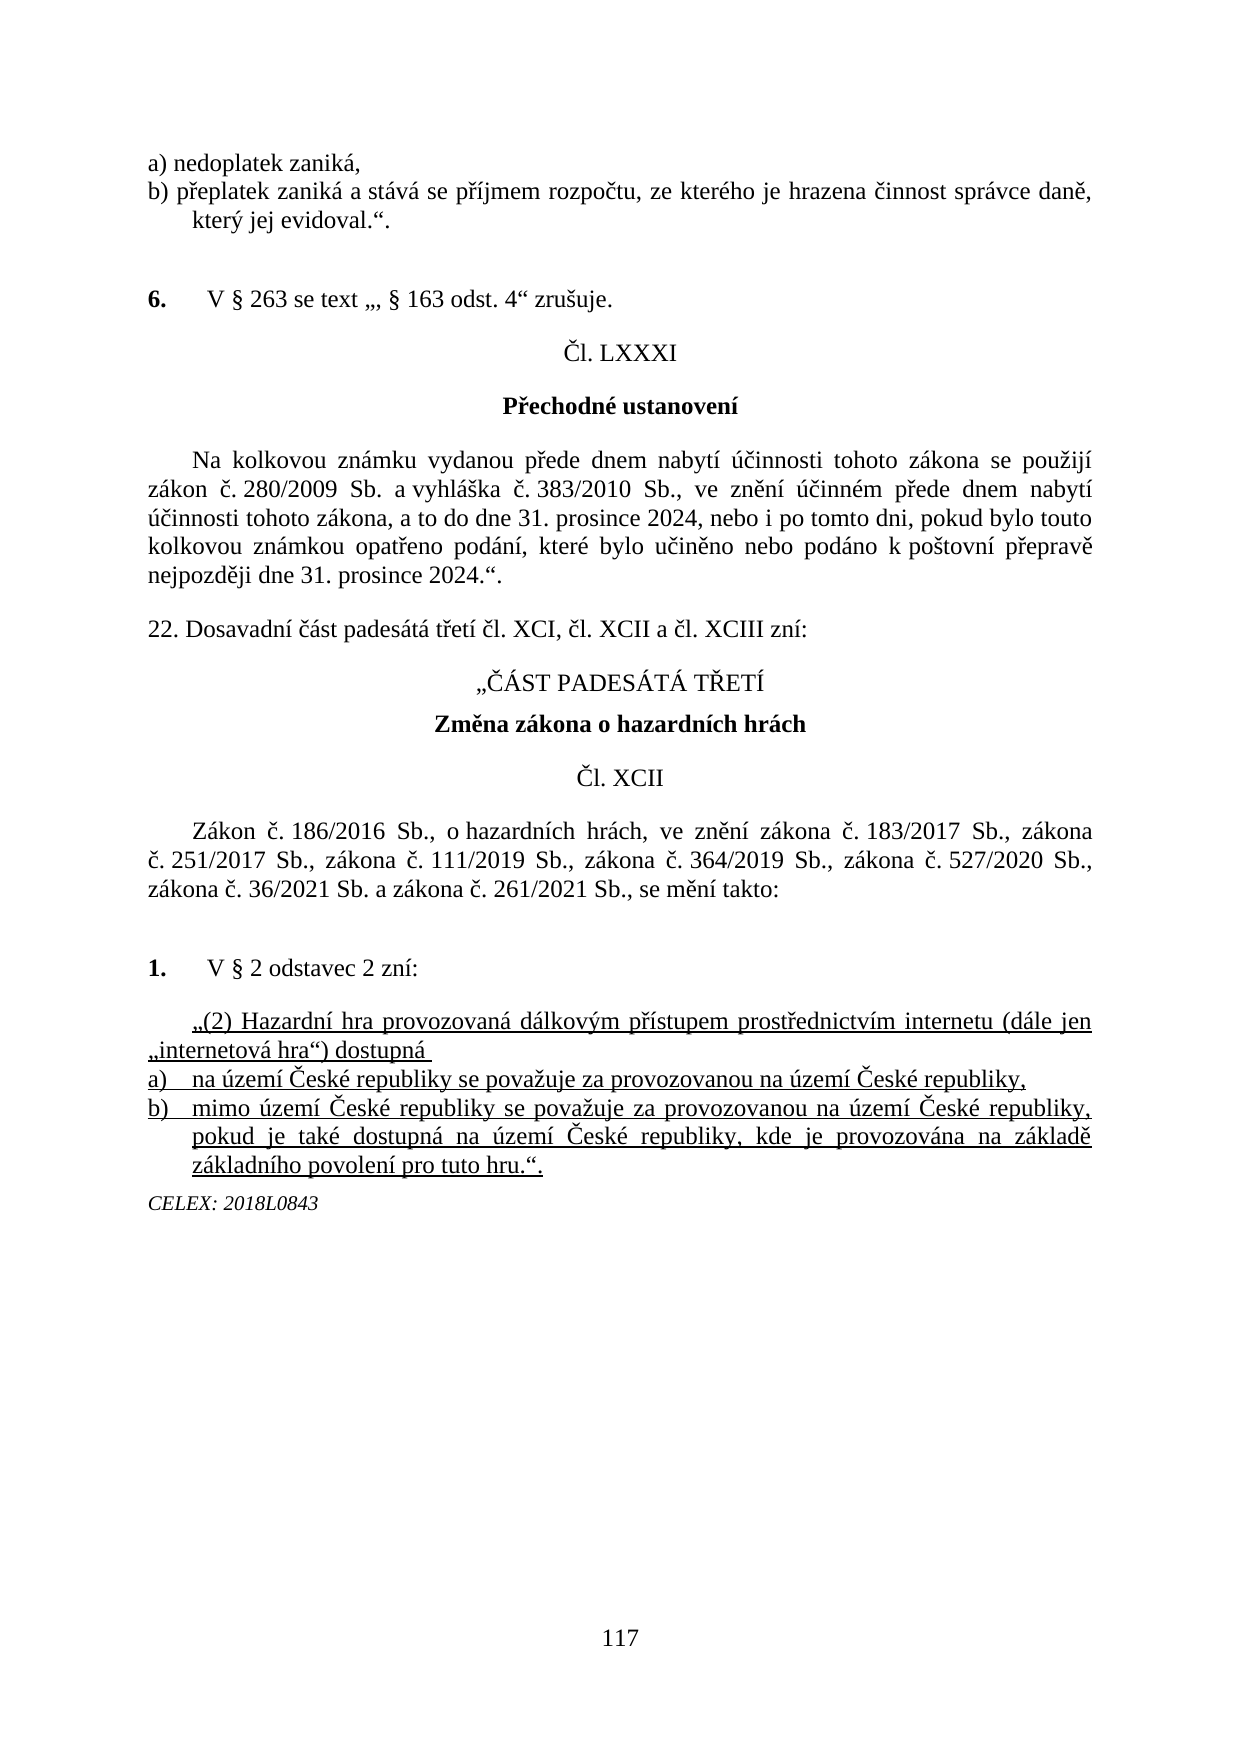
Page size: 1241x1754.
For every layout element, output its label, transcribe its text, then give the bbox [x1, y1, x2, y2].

text CELEX: 2018L0843 [148, 1191, 1093, 1215]
text „(2) Hazardní hra provozovaná dálkovým přístupem prostřednictvím internetu (dále jen „internetová hra“) dostupná [148, 1006, 1093, 1064]
text Čl. XCII [148, 763, 1093, 791]
list Na kolkovou známku vydanou přede dnem nabytí účinnosti tohoto zákona se použijí zákon č. 280/2009 Sb. a vyhláška č. 383/2010 Sb., ve znění účinném přede dnem nabytí účinnosti tohoto zákona, a to do dne 31. prosince 2024, nebo i po tomto dni, pokud bylo touto kolkovou známkou opatřeno podání, které bylo učiněno nebo podáno k poštovní přepravě nejpozději dne 31. prosince 2024.“. [148, 445, 1093, 589]
text b) přeplatek zaniká a stává se příjmem rozpočtu, ze kterého je hrazena činnost správce daně, který jej evidoval.“. [148, 176, 1093, 234]
text b) mimo území České republiky se považuje za provozovanou na území České republiky, pokud je také dostupná na území České republiky, kde je provozována na základě základního povolení pro tuto hru.“. [148, 1093, 1093, 1179]
list V § 2 odstavec 2 zní: [148, 953, 1093, 981]
text Čl. LXXXI [148, 338, 1093, 366]
text a) na území České republiky se považuje za provozovanou na území České republiky, [148, 1064, 1093, 1093]
text Změna zákona o hazardních hrách [148, 709, 1093, 738]
list V § 263 se text „, § 163 odst. 4“ zrušuje. [148, 284, 1093, 313]
list Přechodné ustanovení [148, 391, 1093, 420]
text 22. Dosavadní část padesátá třetí čl. XCI, čl. XCII a čl. XCIII zní: [148, 614, 1093, 643]
text Zákon č. 186/2016 Sb., o hazardních hrách, ve znění zákona č. 183/2017 Sb., zákona č. 251/2017 Sb., zákona č. 111/2019 Sb., zákona č. 364/2019 Sb., zákona č. 527/2020 Sb., zákona č. 36/2021 Sb. a zákona č. 261/2021 Sb., se mění takto: [148, 816, 1093, 903]
text „ČÁST PADESÁTÁ TŘETÍ [148, 668, 1093, 696]
text a) nedoplatek zaniká, [148, 148, 1093, 176]
